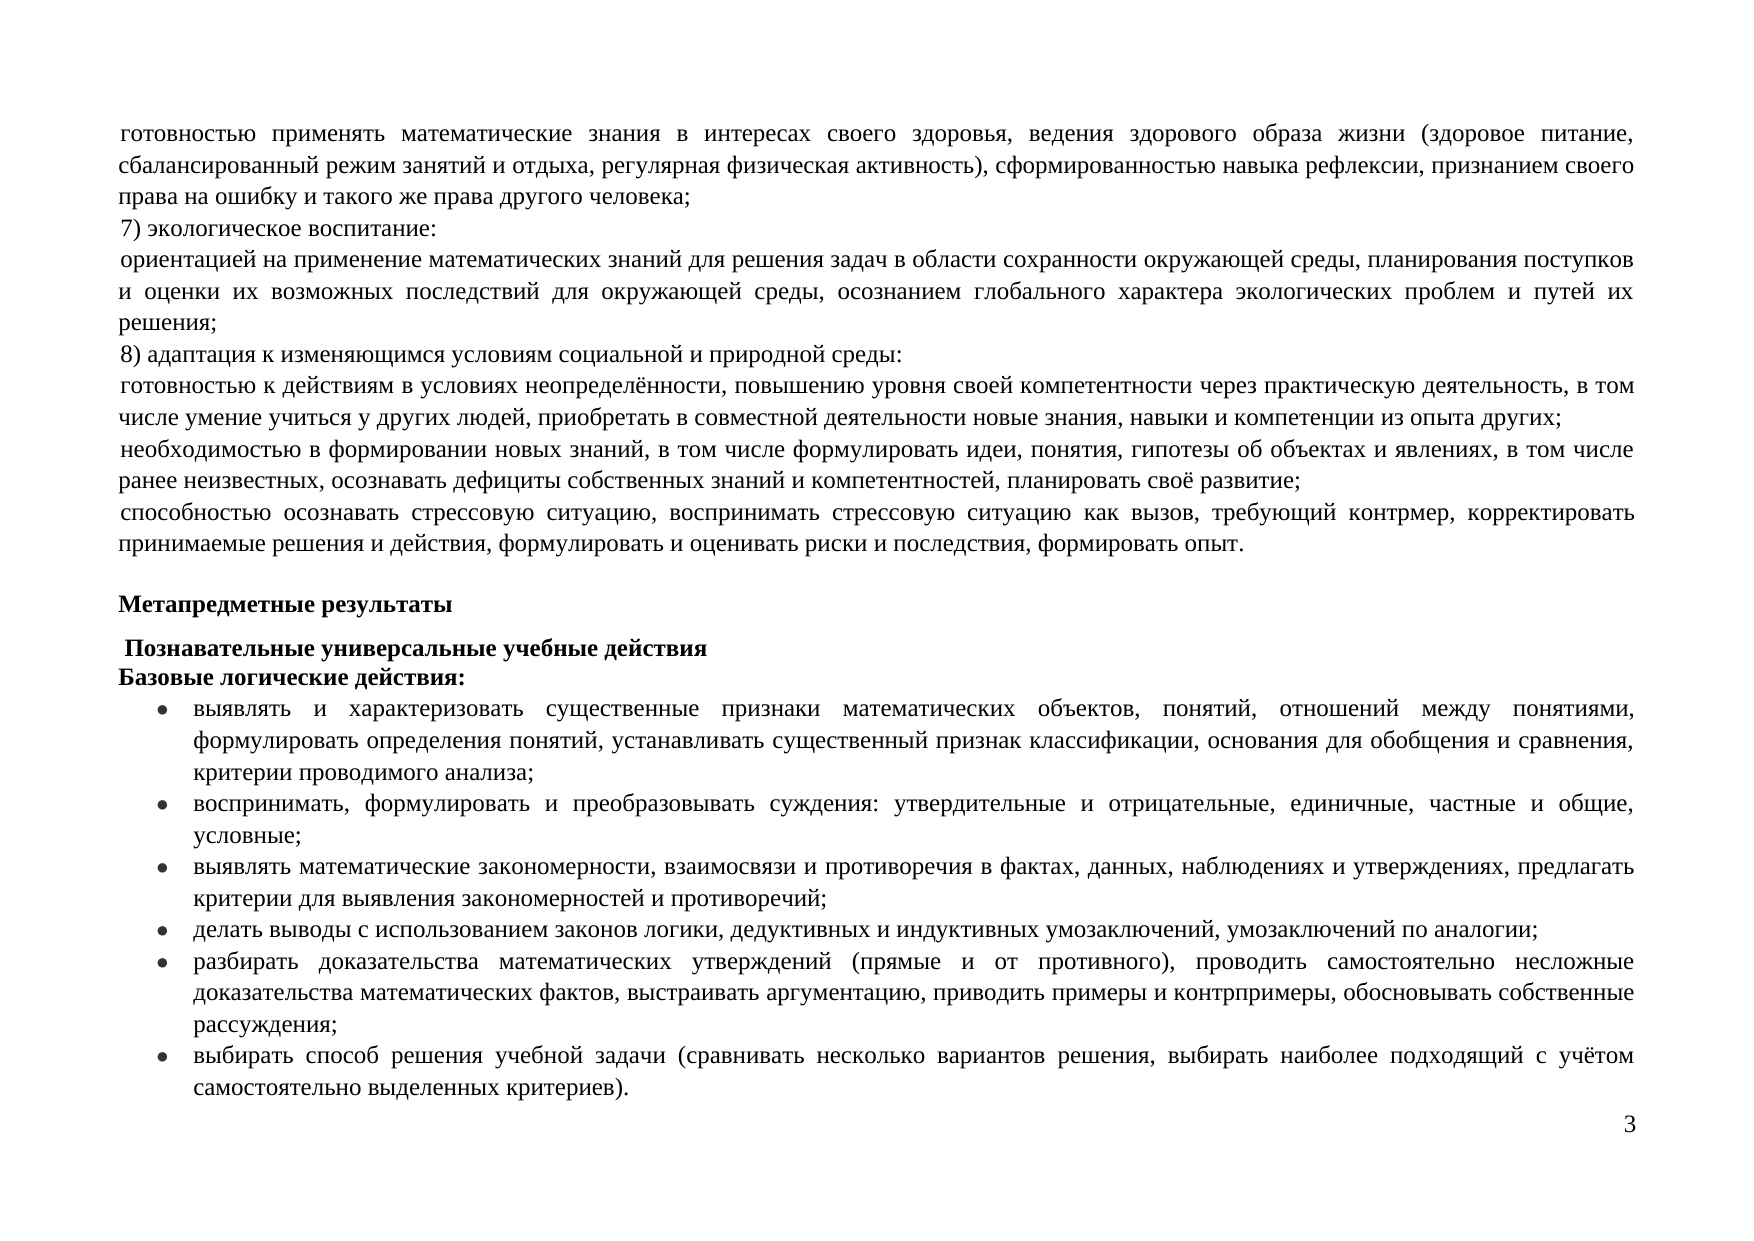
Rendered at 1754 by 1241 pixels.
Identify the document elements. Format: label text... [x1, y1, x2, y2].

list выявлять и характеризовать существенные признаки математических объектов, понятий, отношений между понятиями, формулировать определения понятий, устанавливать существенный признак классификации, основания для обобщения и сравнения, критерии проводимого анализа; [156, 693, 1636, 785]
list выявлять математические закономерности, взаимосвязи и противоречия в фактах, данных, наблюдениях и утверждениях, предлагать критерии для выявления закономерностей и противоречий; [156, 851, 1636, 912]
list воспринимать, формулировать и преобразовывать суждения: утвердительные и отрицательные, единичные, частные и общие, условные; [156, 788, 1636, 848]
text Познавательные универсальные учебные действия [118, 633, 1636, 662]
text Базовые логические действия: [118, 662, 1636, 691]
text 8) адаптация к изменяющимся условиям социальной и природной среды: [118, 339, 1636, 368]
text 7) экологическое воспитание: [118, 213, 1636, 242]
list делать выводы с использованием законов логики, дедуктивных и индуктивных умозаключений, умозаключений по аналогии; [156, 914, 1636, 943]
text необходимостью в формировании новых знаний, в том числе формулировать идеи, понятия, гипотезы об объектах и явлениях, в том числе ранее неизвестных, осознавать дефициты собственных знаний и компетентностей, планировать своё развитие; [118, 434, 1636, 494]
text Метапредметные результаты [118, 589, 1636, 617]
text готовностью к действиям в условиях неопределённости, повышению уровня своей компетентности через практическую деятельность, в том числе умение учиться у других людей, приобретать в совместной деятельности новые знания, навыки и компетенции из опыта других; [118, 371, 1636, 431]
list разбирать доказательства математических утверждений (прямые и от противного), проводить самостоятельно несложные доказательства математических фактов, выстраивать аргументацию, приводить примеры и контрпримеры, обосновывать собственные рассуждения; [156, 946, 1636, 1038]
text ориентацией на применение математических знаний для решения задач в области сохранности окружающей среды, планирования поступков и оценки их возможных последствий для окружающей среды, осознанием глобального характера экологических проблем и путей их решения; [118, 244, 1636, 336]
text способностью осознавать стрессовую ситуацию, воспринимать стрессовую ситуацию как вызов, требующий контрмер, корректировать принимаемые решения и действия, формулировать и оценивать риски и последствия, формировать опыт. [118, 497, 1636, 557]
text готовностью применять математические знания в интересах своего здоровья, ведения здорового образа жизни (здоровое питание, сбалансированный режим занятий и отдыха, регулярная физическая активность), сформированностью навыка рефлексии, признанием своего права на ошибку и такого же права другого человека; [118, 118, 1636, 210]
list выбирать способ решения учебной задачи (сравнивать несколько вариантов решения, выбирать наиболее подходящий с учётом самостоятельно выделенных критериев). [156, 1041, 1636, 1101]
